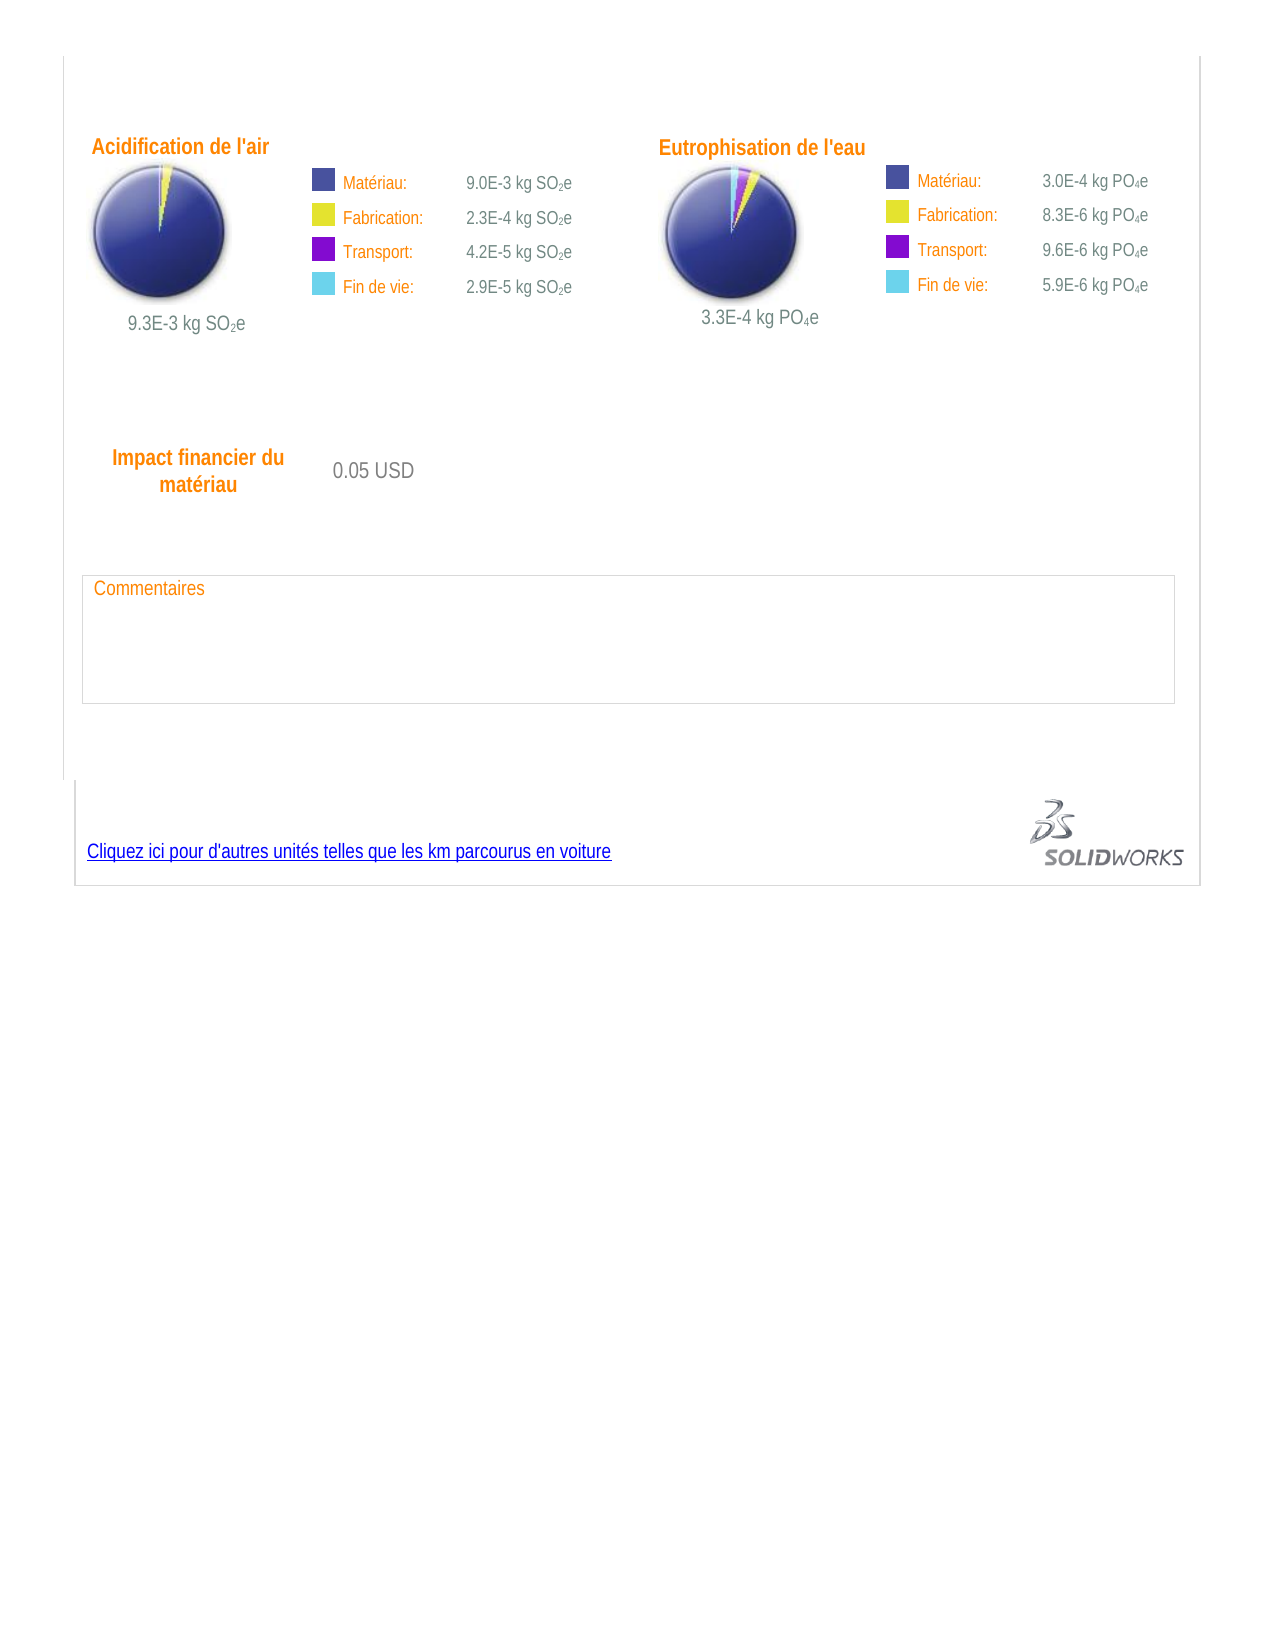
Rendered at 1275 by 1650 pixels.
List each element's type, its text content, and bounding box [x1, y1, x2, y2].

table_cell [64, 499, 1199, 780]
picture [312, 272, 335, 295]
table_cell [1011, 780, 1199, 885]
picture [1022, 794, 1190, 870]
picture [886, 165, 909, 189]
table_cell [64, 443, 1199, 499]
picture [658, 160, 804, 306]
table_cell [636, 56, 1199, 442]
picture [312, 237, 335, 261]
picture [312, 168, 335, 191]
picture [886, 235, 909, 258]
picture [886, 200, 909, 223]
table_cell [64, 56, 636, 442]
table_cell Cliquez ici pour d'autres unités telles que les km parcourus en voiture [76, 780, 1011, 885]
picture [886, 270, 909, 293]
picture [86, 158, 232, 305]
picture [312, 203, 335, 226]
